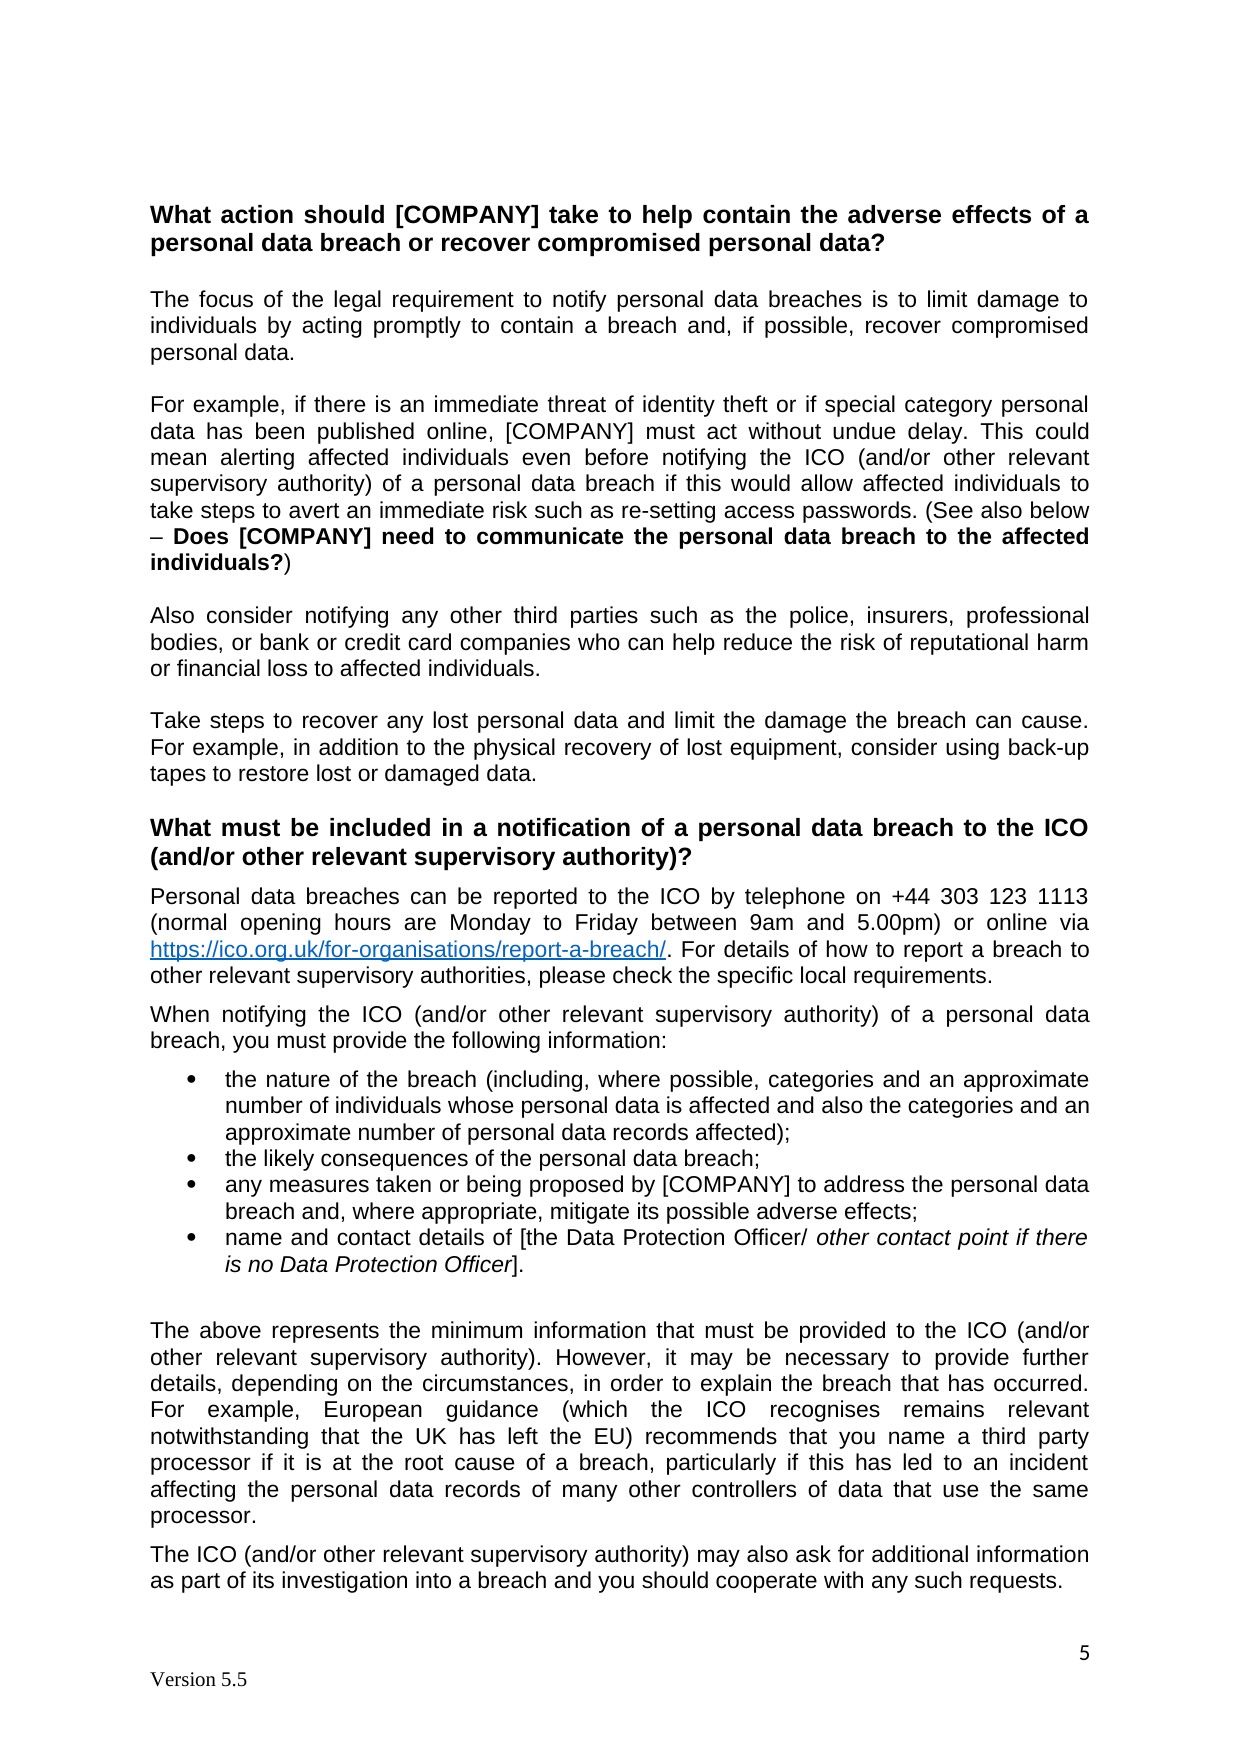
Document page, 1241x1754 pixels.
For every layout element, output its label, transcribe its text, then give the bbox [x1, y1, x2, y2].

text What action should [COMPANY] take to help contain the adverse effects of a personal data breach or recover compromised personal data? [150, 199, 1090, 257]
list the likely consequences of the personal data breach; [187, 1145, 1090, 1171]
text The focus of the legal requirement to notify personal data breaches is to limit damage to individuals by acting promptly to contain a breach and, if possible, recover compromised personal data. [150, 286, 1090, 365]
text Personal data breaches can be reported to the ICO by telephone on +44 303 123 1113 (normal opening hours are Monday to Friday between 9am and 5.00pm) or online via https://ico.org.uk/for-organisations/report-a-breach/. For details of how to report a breach to other relevant supervisory authorities, please check the specific local requirements. [150, 883, 1090, 988]
list the nature of the breach (including, where possible, categories and an approximate number of individuals whose personal data is affected and also the categories and an approximate number of personal data records affected); [187, 1066, 1090, 1145]
text What must be included in a notification of a personal data breach to the ICO (and/or other relevant supervisory authority)? [150, 813, 1090, 870]
list name and contact details of [the Data Protection Officer/ other contact point if there is no Data Protection Officer]. [187, 1224, 1090, 1278]
text The above represents the minimum information that must be provided to the ICO (and/or other relevant supervisory authority). However, it may be necessary to provide further details, depending on the circumstances, in order to explain the breach that has occurred. For example, European guidance (which the ICO recognises remains relevant notwithstanding that the UK has left the EU) recommends that you name a third party processor if it is at the root cause of a breach, particularly if this has led to an incident affecting the personal data records of many other controllers of data that use the same processor. [150, 1317, 1090, 1528]
text When notifying the ICO (and/or other relevant supervisory authority) of a personal data breach, you must provide the following information: [150, 1001, 1090, 1053]
text Also consider notifying any other third parties such as the police, insurers, professional bodies, or bank or credit card companies who can help reduce the risk of reputational harm or financial loss to affected individuals. [150, 602, 1090, 681]
text The ICO (and/or other relevant supervisory authority) may also ask for additional information as part of its investigation into a breach and you should cooperate with any such requests. [150, 1541, 1090, 1593]
text For example, if there is an immediate threat of identity theft or if special category personal data has been published online, [COMPANY] must act without undue delay. This could mean alerting affected individuals even before notifying the ICO (and/or other relevant supervisory authority) of a personal data breach if this would allow affected individuals to take steps to avert an immediate risk such as re-setting access passwords. (See also below – Does [COMPANY] need to communicate the personal data breach to the affected individuals?) [150, 391, 1090, 576]
text Take steps to recover any lost personal data and limit the damage the breach can cause. For example, in addition to the physical recovery of lost equipment, consider using back-up tapes to restore lost or damaged data. [150, 707, 1090, 787]
list any measures taken or being proposed by [COMPANY] to address the personal data breach and, where appropriate, mitigate its possible adverse effects; [187, 1171, 1090, 1224]
